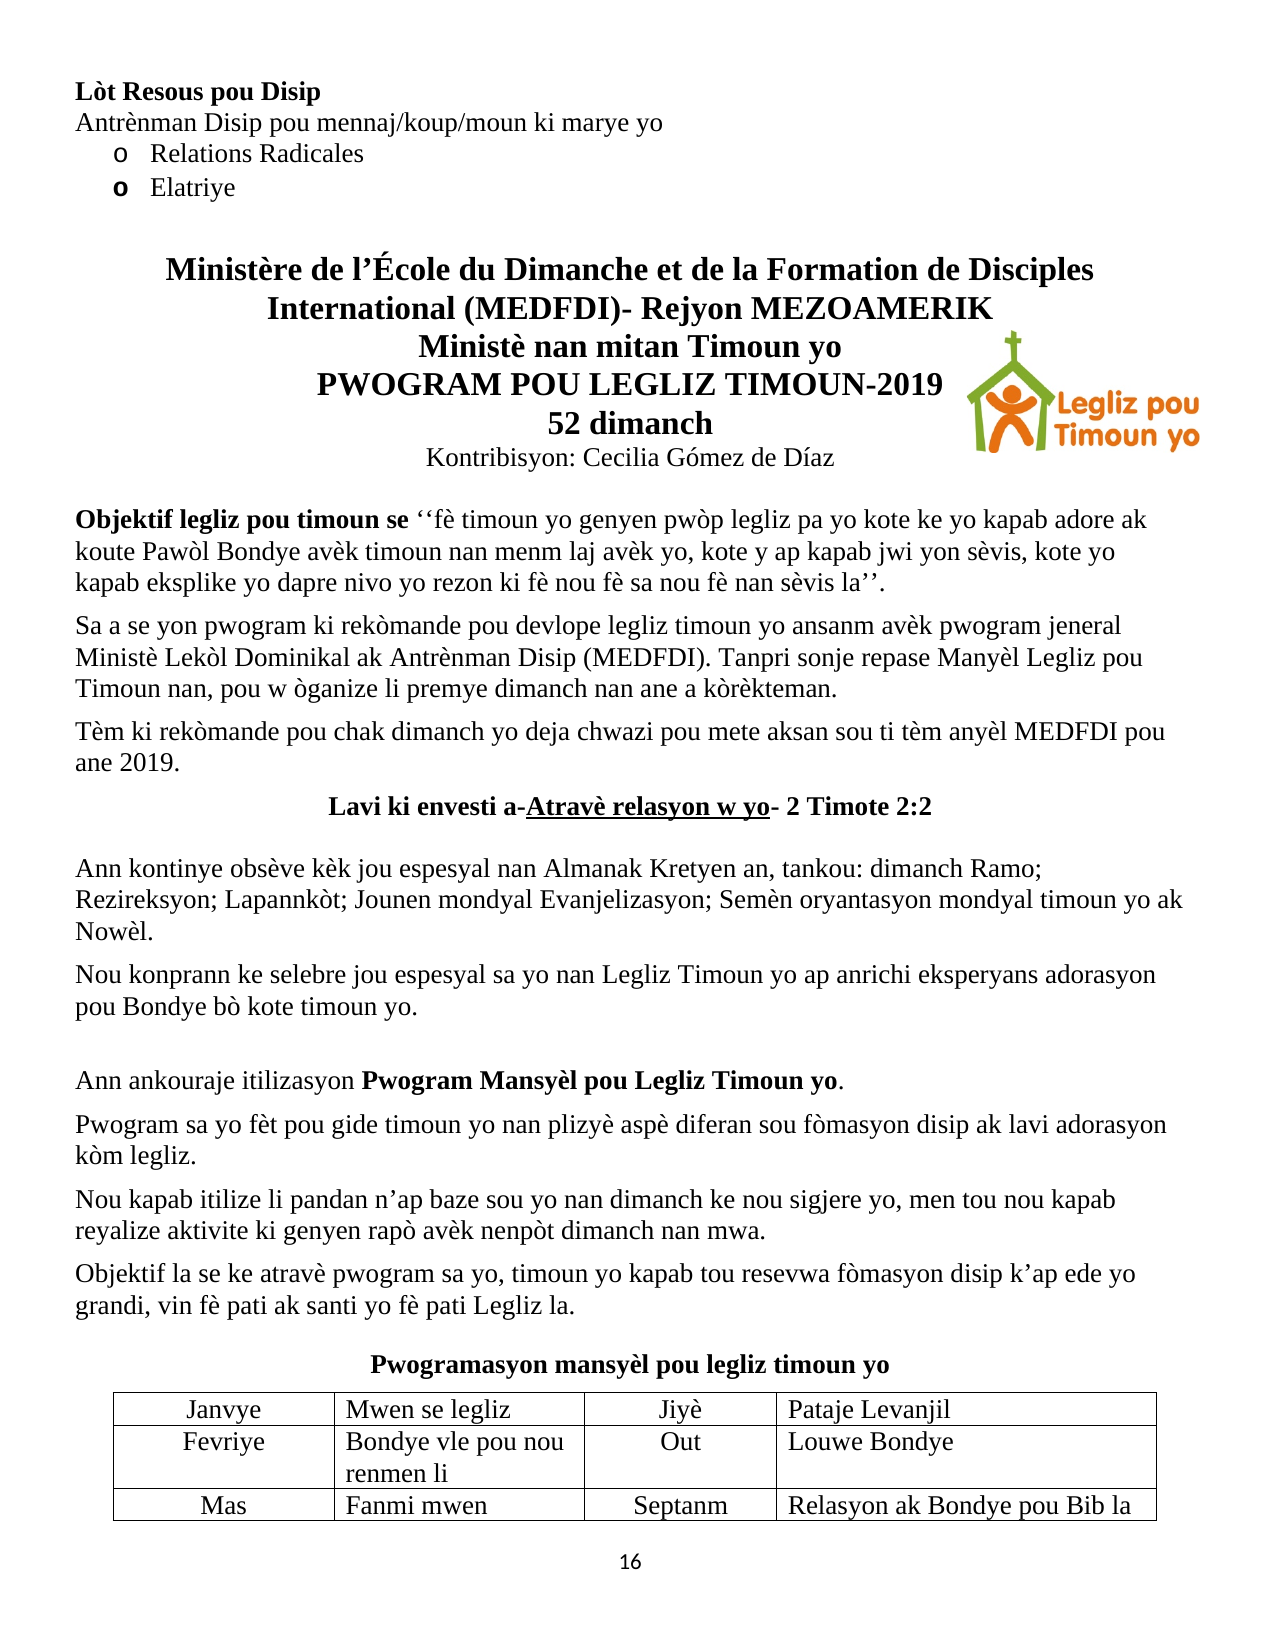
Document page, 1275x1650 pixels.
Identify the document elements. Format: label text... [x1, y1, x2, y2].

text 52 dimanch [75, 403, 966, 441]
text Kontribisyon: Cecilia Gómez de Díaz [75, 441, 1185, 472]
text Tèm ki rekòmande pou chak dimanch yo deja chwazi pou mete aksan sou ti tèm anyèl MEDFDI pou ane 2019. [75, 715, 1185, 778]
list Elatriye [112, 171, 1185, 204]
table_cell Out [585, 1426, 776, 1488]
text Ann ankouraje itilizasyon Pwogram Mansyèl pou Legliz Timoun yo. [75, 1064, 1185, 1096]
text Ministè nan mitan Timoun yo [75, 326, 1185, 364]
table_header Janvye [114, 1393, 334, 1424]
text Lòt Resous pou Disip [75, 75, 1185, 106]
text Pwogram sa yo fèt pou gide timoun yo nan plizyè aspè diferan sou fòmasyon disip ak lavi adorasyon kòm legliz. [75, 1108, 1185, 1170]
table_header Mwen se legliz [335, 1393, 584, 1424]
table_cell Bondye vle pou nou renmen li [335, 1426, 584, 1488]
text Antrènman Disip pou mennaj/koup/moun ki marye yo [75, 106, 1185, 137]
text Sa a se yon pwogram ki rekòmande pou devlope legliz timoun yo ansanm avèk pwogram jeneral Ministè Lekòl Dominikal ak Antrènman Disip (MEDFDI). Tanpri sonje repase Manyèl Legliz pou Timoun nan, pou w òganize li premye dimanch nan ane a kòrèkteman. [75, 609, 1185, 703]
text Objektif legliz pou timoun se ‘‘fè timoun yo genyen pwòp legliz pa yo kote ke yo kapab adore ak koute Pawòl Bondye avèk timoun nan menm laj avèk yo, kote y ap kapab jwi yon sèvis, kote yo kapab eksplike yo dapre nivo yo rezon ki fè nou fè sa nou fè nan sèvis la’’. [75, 503, 1185, 597]
text Pwogramasyon mansyèl pou legliz timoun yo [75, 1349, 1185, 1380]
list Relations Radicales [112, 137, 1185, 171]
text Objektif la se ke atravè pwogram sa yo, timoun yo kapab tou resevwa fòmasyon disip k’ap ede yo grandi, vin fè pati ak santi yo fè pati Legliz la. [75, 1258, 1185, 1320]
text Nou konprann ke selebre jou espesyal sa yo nan Legliz Timoun yo ap anrichi eksperyans adorasyon pou Bondye bò kote timoun yo. [75, 958, 1185, 1021]
table_header Jiyè [585, 1393, 776, 1424]
text Lavi ki envesti a-Atravè relasyon w yo- 2 Timote 2:2 [75, 790, 1185, 821]
text Ministère de l’École du Dimanche et de la Formation de Disciples International (MEDFDI)- Rejyon MEZOAMERIK [75, 249, 1185, 326]
table_cell Fevriye [114, 1426, 334, 1488]
text Nou kapab itilize li pandan n’ap baze sou yo nan dimanch ke nou sigjere yo, men tou nou kapab reyalize aktivite ki genyen rapò avèk nenpòt dimanch nan mwa. [75, 1183, 1185, 1245]
text Ann kontinye obsève kèk jou espesyal nan Almanak Kretyen an, tankou: dimanch Ramo; Rezireksyon; Lapannkòt; Jounen mondyal Evanjelizasyon; Semèn oryantasyon mondyal timoun yo ak Nowèl. [75, 852, 1185, 946]
picture [966, 330, 1200, 453]
table_cell Mas [114, 1489, 334, 1520]
table_header Pataje Levanjil [777, 1393, 1156, 1424]
table_cell Relasyon ak Bondye pou Bib la [777, 1489, 1156, 1520]
table_cell Louwe Bondye [777, 1426, 1156, 1488]
table_cell Septanm [585, 1489, 776, 1520]
text PWOGRAM POU LEGLIZ TIMOUN-2019 [75, 364, 966, 403]
table_cell Fanmi mwen [335, 1489, 584, 1520]
